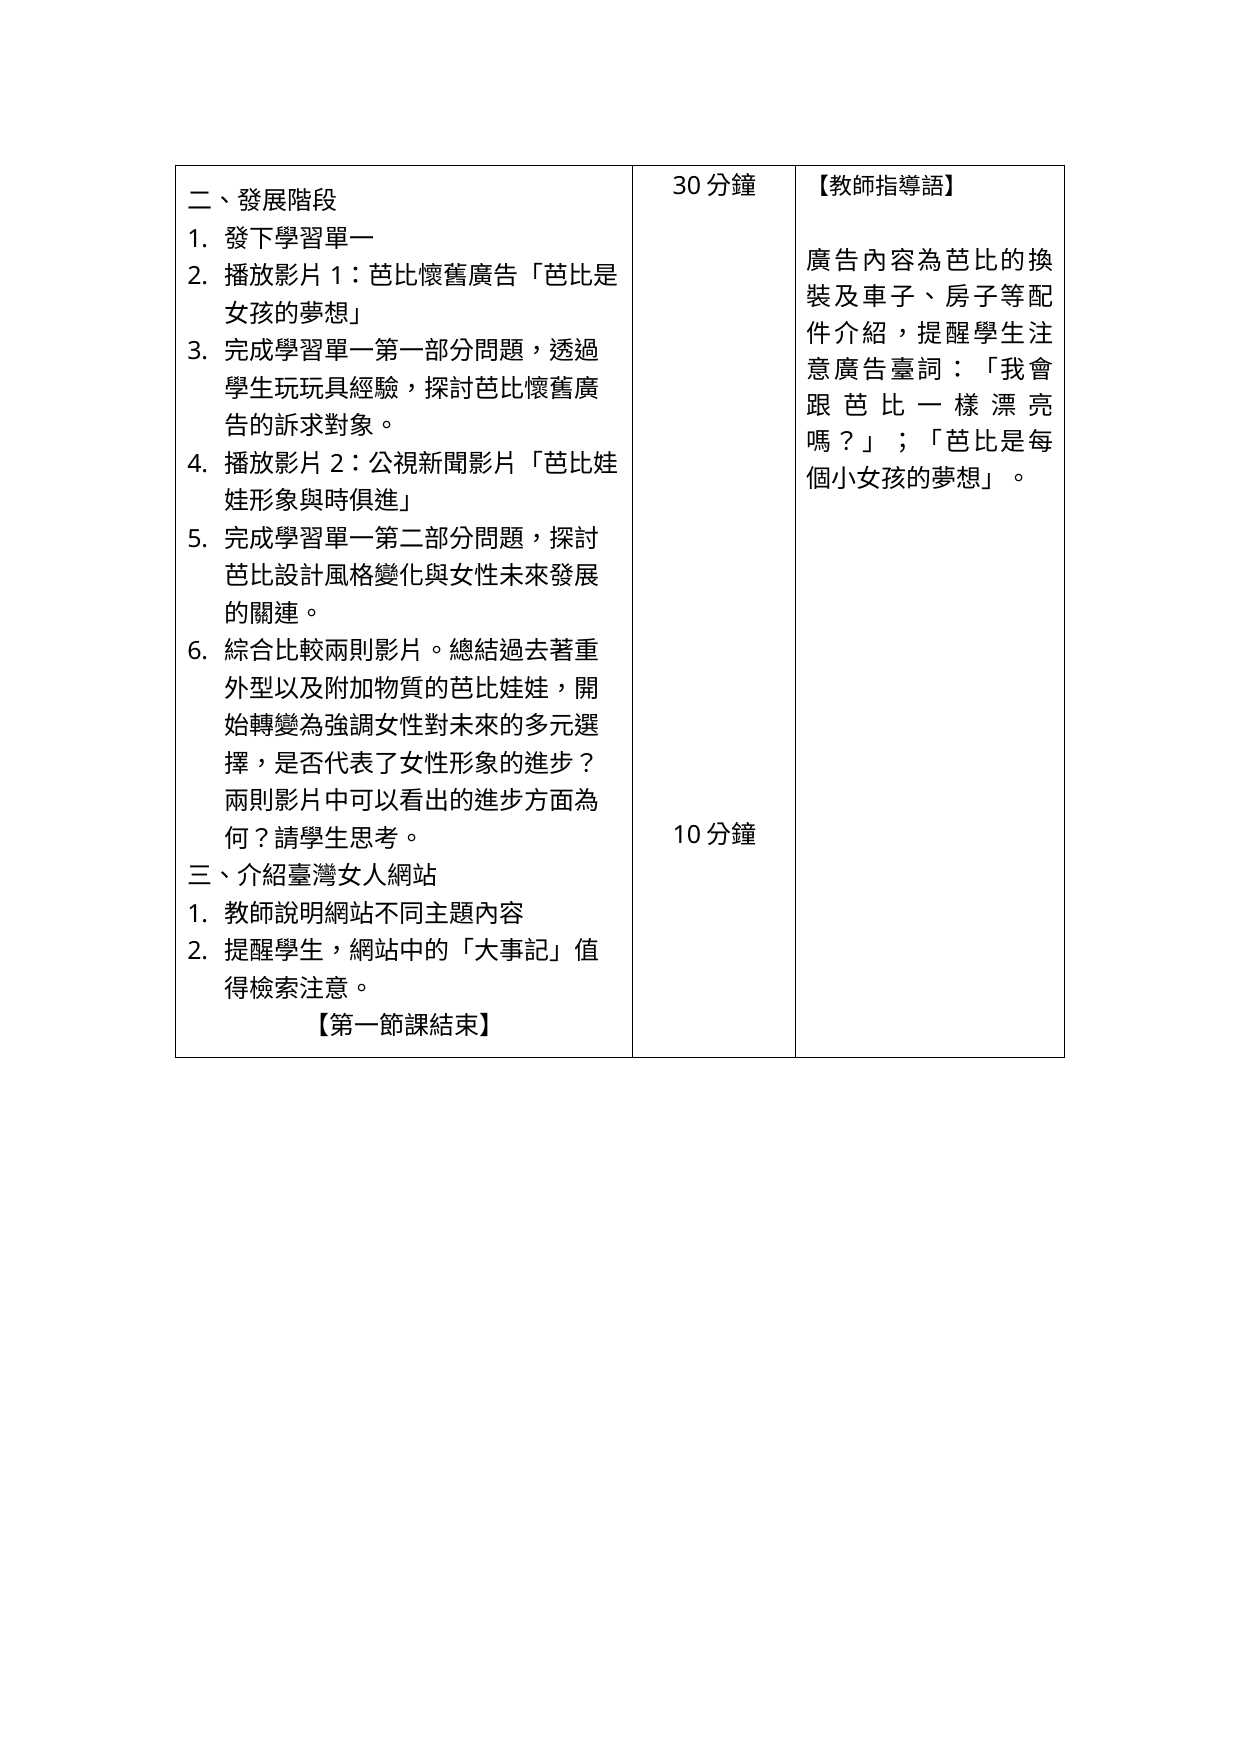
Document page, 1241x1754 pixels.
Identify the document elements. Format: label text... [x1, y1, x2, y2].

table_cell 【教師指導語】 廣告內容為芭比的換裝及車子、房子等配件介紹，提醒學生注意廣告臺詞：「我會跟芭比一樣漂亮嗎？」；「芭比是每個小女孩的夢想」。 [796, 166, 1064, 1057]
table_cell 二、發展階段 發下學習單一 播放影片1：芭比懷舊廣告「芭比是女孩的夢想」 完成學習單一第一部分問題，透過學生玩玩具經驗，探討芭比懷舊廣告的訴求對象。 播放影片2：公視新聞影片「芭比娃娃形象與時俱進」 完成學習單一第二部分問題，探討芭比設計風格變化與女性未來發展的關連。 綜合比較兩則影片。總結過去著重外型以及附加物質的芭比娃娃，開始轉變為強調女性對未來的多元選擇，是否代表了女性形象的進步？兩則影片中可以看出的進步方面為何？請學生思考。 三、介紹臺灣女人網站 教師說明網站不同主題內容 提醒學生，網站中的「大事記」值得檢索注意。 【第一節課結束】 [176, 166, 632, 1057]
table_cell 30分鐘 10分鐘 [633, 166, 795, 1057]
